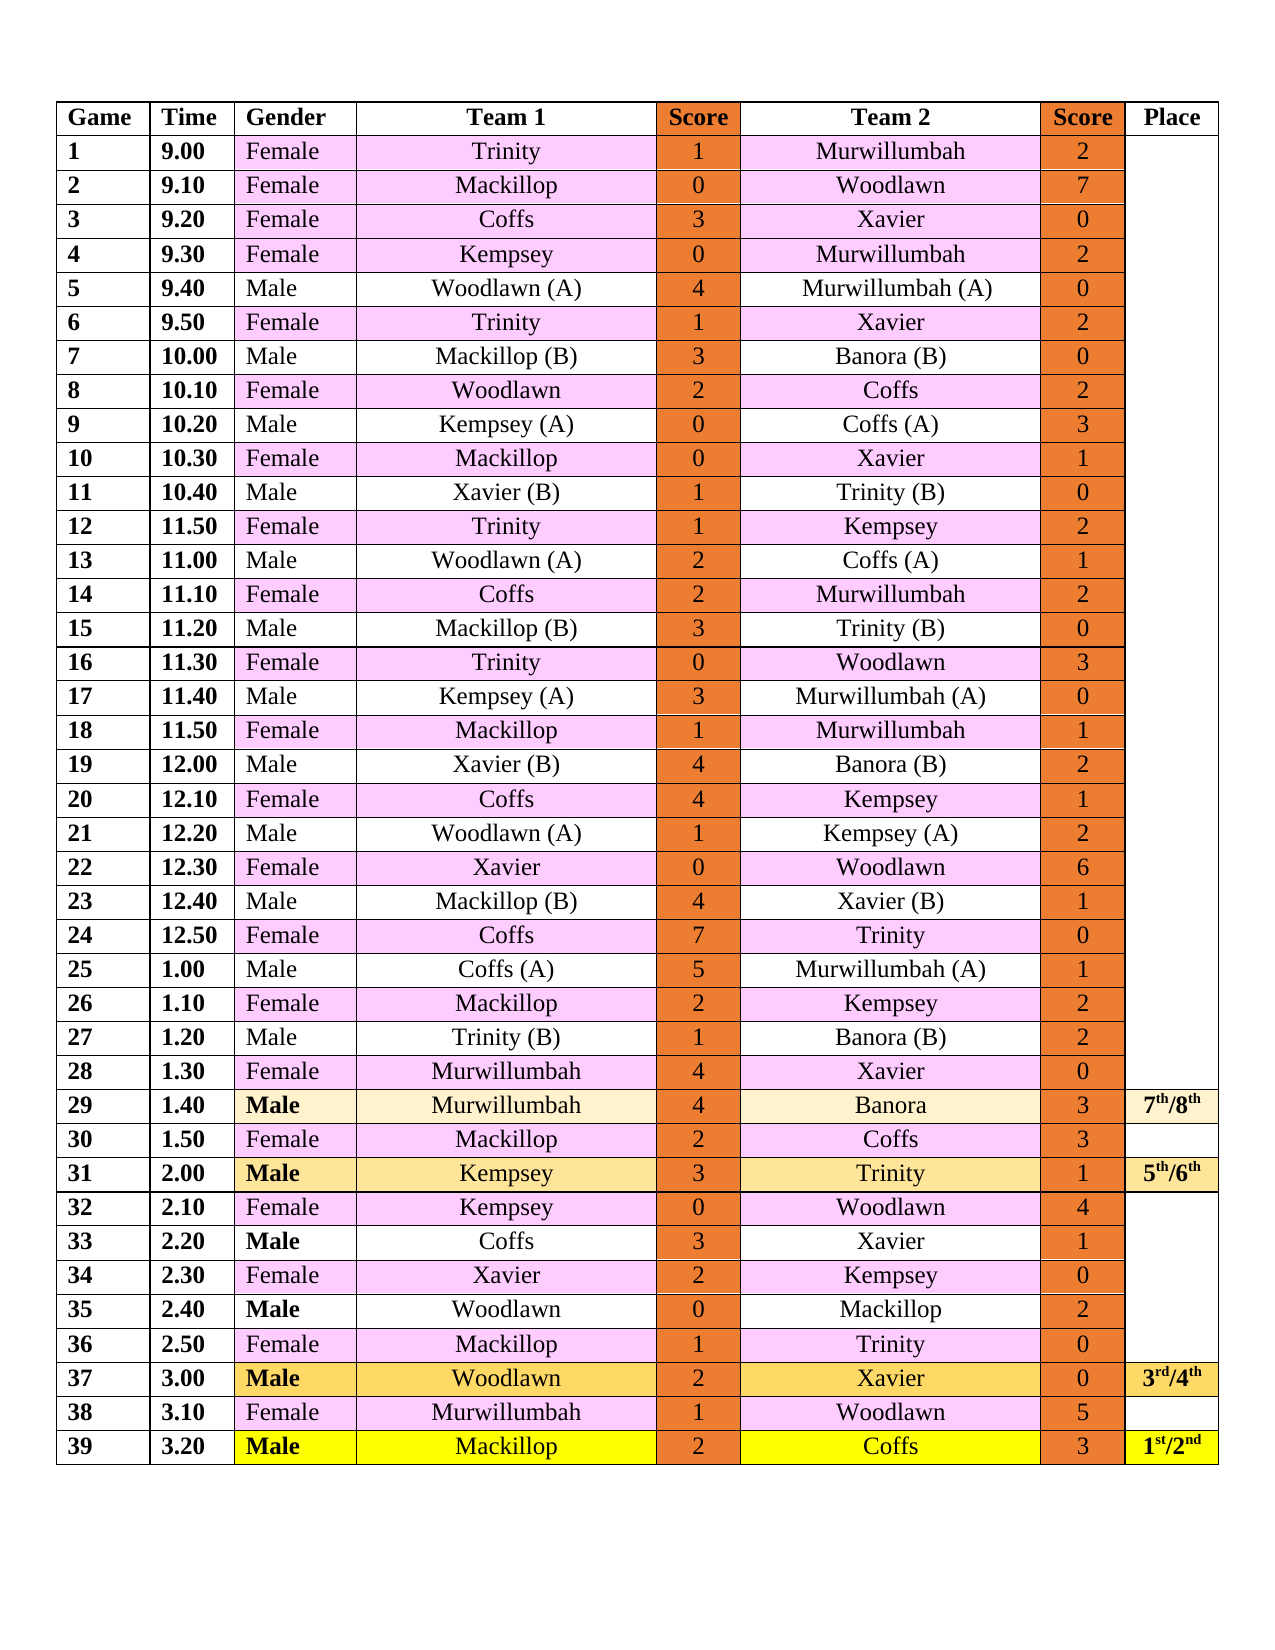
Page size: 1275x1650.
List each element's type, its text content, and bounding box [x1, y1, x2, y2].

table_cell Trinity [357, 511, 656, 544]
table_cell 2.50 [151, 1329, 234, 1362]
table_cell 12.50 [151, 920, 234, 953]
table_cell Murwillumbah [741, 579, 1040, 612]
table_cell 0 [1041, 681, 1124, 714]
table_cell 2 [57, 171, 149, 203]
table_cell 16 [57, 648, 149, 680]
table_cell Woodlawn (A) [357, 545, 656, 578]
table_cell 2 [1041, 136, 1124, 169]
table_cell 3 [657, 341, 740, 374]
table_cell 11.50 [151, 511, 234, 544]
table_cell 0 [657, 1295, 740, 1328]
table_cell Female [235, 511, 356, 544]
table_cell 1 [657, 1022, 740, 1055]
table_cell 1 [1041, 1226, 1124, 1259]
table_cell 1 [657, 716, 740, 748]
table_cell 0 [657, 648, 740, 680]
table_cell 2 [1041, 579, 1124, 612]
table_cell Female [235, 1397, 356, 1430]
table_cell 10.00 [151, 341, 234, 374]
table_cell Kempsey [741, 1261, 1040, 1293]
table_cell 2 [1041, 818, 1124, 851]
table_cell 1 [57, 136, 149, 169]
table_cell 5 [57, 273, 149, 306]
table_cell Trinity [741, 920, 1040, 953]
table_cell Banora [741, 1090, 1040, 1123]
table_cell Male [235, 477, 356, 510]
table_cell Banora (B) [741, 1022, 1040, 1055]
table_cell Woodlawn [357, 1295, 656, 1328]
table_cell 0 [1041, 341, 1124, 374]
table_cell Mackillop (B) [357, 613, 656, 646]
table_cell 7 [57, 341, 149, 374]
table_cell 2 [657, 375, 740, 408]
table_cell Coffs [357, 784, 656, 817]
table_cell 2 [1041, 511, 1124, 544]
table_cell 2 [1041, 1022, 1124, 1055]
table_cell Banora (B) [741, 341, 1040, 374]
table_cell 2 [657, 1261, 740, 1293]
table_cell 34 [57, 1261, 149, 1293]
table_cell 39 [57, 1431, 149, 1464]
table_cell Female [235, 136, 356, 169]
table_cell 0 [1041, 1329, 1124, 1362]
table_cell 0 [1041, 1261, 1124, 1293]
table_cell 4 [657, 750, 740, 783]
table_cell 1 [657, 136, 740, 169]
table_cell 6 [57, 307, 149, 340]
table_cell Xavier [357, 852, 656, 885]
table_cell 1.10 [151, 988, 234, 1021]
table_cell Mackillop [357, 1124, 656, 1157]
table_cell [1126, 1193, 1218, 1362]
table_cell Xavier [741, 307, 1040, 340]
table_cell 19 [57, 750, 149, 783]
table_cell 12.40 [151, 886, 234, 919]
table_cell 5th/6th [1126, 1158, 1218, 1191]
table_cell 1 [1041, 443, 1124, 476]
table_cell Xavier [741, 1226, 1040, 1259]
table_cell 9.10 [151, 171, 234, 203]
table_cell 1 [657, 818, 740, 851]
table_cell Xavier [741, 1363, 1040, 1396]
table_cell 9.20 [151, 205, 234, 238]
table_cell Male [235, 341, 356, 374]
table_cell 23 [57, 886, 149, 919]
table_cell Female [235, 852, 356, 885]
table_cell 30 [57, 1124, 149, 1157]
table_cell Mackillop [357, 1431, 656, 1464]
table_cell 1 [1041, 954, 1124, 987]
table_cell Coffs [741, 1431, 1040, 1464]
table_cell 10.30 [151, 443, 234, 476]
table_cell 2 [657, 1363, 740, 1396]
table_cell Female [235, 579, 356, 612]
table_cell Xavier [741, 1056, 1040, 1089]
table_cell 2 [1041, 750, 1124, 783]
table_cell 0 [657, 239, 740, 272]
table_cell Woodlawn [741, 852, 1040, 885]
table_cell 38 [57, 1397, 149, 1430]
table_cell Male [235, 1295, 356, 1328]
table_cell 0 [1041, 920, 1124, 953]
table_cell 10.10 [151, 375, 234, 408]
table_cell Male [235, 818, 356, 851]
table_cell Kempsey [741, 988, 1040, 1021]
table_cell 0 [657, 171, 740, 203]
table_cell 11.50 [151, 716, 234, 748]
table_cell 1 [1041, 886, 1124, 919]
table_cell Female [235, 784, 356, 817]
table_cell Male [235, 1363, 356, 1396]
table_cell 20 [57, 784, 149, 817]
table_cell Xavier [357, 1261, 656, 1293]
table_cell Murwillumbah [741, 716, 1040, 748]
table_cell 3 [1041, 1124, 1124, 1157]
table_cell Trinity [357, 648, 656, 680]
table_cell Kempsey (A) [357, 681, 656, 714]
table_cell Trinity (B) [741, 613, 1040, 646]
table_cell 26 [57, 988, 149, 1021]
table_cell Male [235, 1226, 356, 1259]
table_cell 3 [657, 205, 740, 238]
table_cell Kempsey (A) [357, 409, 656, 442]
table_header Game [57, 103, 149, 135]
table_cell Woodlawn [741, 1193, 1040, 1225]
table_cell Female [235, 716, 356, 748]
table_cell 1 [657, 477, 740, 510]
table_cell 4 [657, 784, 740, 817]
table_cell 12.10 [151, 784, 234, 817]
table_cell Mackillop (B) [357, 341, 656, 374]
table_cell 4 [1041, 1193, 1124, 1225]
table_cell 12.30 [151, 852, 234, 885]
table_cell Male [235, 1158, 356, 1191]
table_cell 3 [57, 205, 149, 238]
table_cell Male [235, 1090, 356, 1123]
table_cell 3.10 [151, 1397, 234, 1430]
table_cell 9.00 [151, 136, 234, 169]
table_cell Mackillop [741, 1295, 1040, 1328]
table_cell Coffs [357, 920, 656, 953]
table_cell Murwillumbah (A) [741, 273, 1040, 306]
table_cell Banora (B) [741, 750, 1040, 783]
table_cell 7th/8th [1126, 1090, 1218, 1123]
table_cell 1 [657, 1397, 740, 1430]
table_cell Male [235, 954, 356, 987]
table_cell 35 [57, 1295, 149, 1328]
table_cell 1 [1041, 545, 1124, 578]
table_cell 4 [657, 273, 740, 306]
table_cell 1 [1041, 1158, 1124, 1191]
table_cell 28 [57, 1056, 149, 1089]
table_cell Female [235, 375, 356, 408]
table_cell Male [235, 1022, 356, 1055]
table_cell 15 [57, 613, 149, 646]
table_cell 4 [657, 1090, 740, 1123]
table_cell Male [235, 681, 356, 714]
table_cell 32 [57, 1193, 149, 1225]
table_cell 3 [1041, 1431, 1124, 1464]
table_cell 0 [1041, 1363, 1124, 1396]
table_cell Male [235, 545, 356, 578]
table_cell Woodlawn [357, 1363, 656, 1396]
table_cell 0 [657, 852, 740, 885]
table_cell Coffs [357, 579, 656, 612]
table_cell Female [235, 988, 356, 1021]
table_cell [1126, 1397, 1218, 1430]
table_cell 3.00 [151, 1363, 234, 1396]
table_cell Trinity [741, 1158, 1040, 1191]
table_cell 2 [657, 1124, 740, 1157]
table_cell 3 [1041, 409, 1124, 442]
table_header Team 1 [357, 103, 656, 135]
table_cell 2 [1041, 375, 1124, 408]
table_cell 22 [57, 852, 149, 885]
table_cell 2 [1041, 239, 1124, 272]
table_cell 13 [57, 545, 149, 578]
table_cell 9 [57, 409, 149, 442]
table_cell 12.20 [151, 818, 234, 851]
table_cell Coffs [357, 205, 656, 238]
table_cell Woodlawn [357, 375, 656, 408]
table_cell 2 [657, 1431, 740, 1464]
table_cell Female [235, 307, 356, 340]
table_cell Female [235, 1056, 356, 1089]
table_cell 3 [657, 681, 740, 714]
table_cell 27 [57, 1022, 149, 1055]
table_cell Female [235, 648, 356, 680]
table_cell 2 [657, 545, 740, 578]
table_cell Murwillumbah [357, 1056, 656, 1089]
table_cell 3 [657, 613, 740, 646]
table_cell Woodlawn [741, 1397, 1040, 1430]
table_cell Kempsey [741, 511, 1040, 544]
table_cell 6 [1041, 852, 1124, 885]
table_cell Coffs (A) [357, 954, 656, 987]
table_cell 9.50 [151, 307, 234, 340]
table_cell Kempsey (A) [741, 818, 1040, 851]
table_cell 11.20 [151, 613, 234, 646]
table_cell 36 [57, 1329, 149, 1362]
table_cell 33 [57, 1226, 149, 1259]
table_cell Trinity [741, 1329, 1040, 1362]
table_cell Female [235, 920, 356, 953]
table_cell Male [235, 409, 356, 442]
table_header Gender [235, 103, 356, 135]
table_cell Female [235, 171, 356, 203]
table_cell 2.00 [151, 1158, 234, 1191]
table_cell Murwillumbah (A) [741, 681, 1040, 714]
table_cell 3.20 [151, 1431, 234, 1464]
table_cell 0 [1041, 613, 1124, 646]
table_cell Trinity [357, 307, 656, 340]
table_cell Female [235, 205, 356, 238]
table_cell 9.30 [151, 239, 234, 272]
table_header Score [1041, 103, 1124, 135]
table_cell 12.00 [151, 750, 234, 783]
table_cell Xavier (B) [357, 477, 656, 510]
table_cell 2.10 [151, 1193, 234, 1225]
table_cell Male [235, 273, 356, 306]
table_cell 3 [1041, 648, 1124, 680]
table_header Time [151, 103, 234, 135]
table_cell 10.20 [151, 409, 234, 442]
table_cell 17 [57, 681, 149, 714]
table_cell 21 [57, 818, 149, 851]
table_header Place [1126, 103, 1218, 135]
table_cell Kempsey [357, 1193, 656, 1225]
table_cell 2 [1041, 988, 1124, 1021]
table_cell 5 [1041, 1397, 1124, 1430]
table_cell 5 [657, 954, 740, 987]
table_cell 4 [57, 239, 149, 272]
table_cell 1st/2nd [1126, 1431, 1218, 1464]
table_cell 11.40 [151, 681, 234, 714]
table_cell 1.40 [151, 1090, 234, 1123]
table_cell 2 [657, 988, 740, 1021]
table_cell 18 [57, 716, 149, 748]
table_cell Female [235, 1261, 356, 1293]
table_cell Coffs [357, 1226, 656, 1259]
table_cell 8 [57, 375, 149, 408]
table_cell Mackillop [357, 716, 656, 748]
table_cell 24 [57, 920, 149, 953]
table_cell Trinity (B) [357, 1022, 656, 1055]
table_cell 1.30 [151, 1056, 234, 1089]
table_cell Woodlawn [741, 648, 1040, 680]
table_cell 1.20 [151, 1022, 234, 1055]
table_cell 4 [657, 886, 740, 919]
table_cell 0 [1041, 1056, 1124, 1089]
table_cell 1 [657, 307, 740, 340]
table_cell 0 [1041, 205, 1124, 238]
table_cell 3 [657, 1226, 740, 1259]
table_cell Woodlawn [741, 171, 1040, 203]
table_cell 1.50 [151, 1124, 234, 1157]
table_cell Mackillop [357, 988, 656, 1021]
table_cell Woodlawn (A) [357, 818, 656, 851]
table_cell Kempsey [741, 784, 1040, 817]
table_cell Xavier [741, 443, 1040, 476]
table_cell 0 [657, 443, 740, 476]
table_cell 11.10 [151, 579, 234, 612]
table_cell Mackillop [357, 443, 656, 476]
table_cell Male [235, 1431, 356, 1464]
table_cell 25 [57, 954, 149, 987]
table_cell Kempsey [357, 239, 656, 272]
table_cell 2 [657, 579, 740, 612]
table_cell 1 [657, 1329, 740, 1362]
table_cell Trinity (B) [741, 477, 1040, 510]
table_cell 11.30 [151, 648, 234, 680]
table_cell Female [235, 1124, 356, 1157]
table_cell Mackillop (B) [357, 886, 656, 919]
table_cell 9.40 [151, 273, 234, 306]
table_cell Xavier (B) [357, 750, 656, 783]
table_cell 4 [657, 1056, 740, 1089]
table_cell Kempsey [357, 1158, 656, 1191]
table_cell Coffs [741, 375, 1040, 408]
table_cell 2.20 [151, 1226, 234, 1259]
table_cell 10.40 [151, 477, 234, 510]
table_cell [1126, 136, 1218, 1089]
table_cell Trinity [357, 136, 656, 169]
table_cell 31 [57, 1158, 149, 1191]
table_cell 10 [57, 443, 149, 476]
table_cell 1 [657, 511, 740, 544]
table_cell Murwillumbah [357, 1090, 656, 1123]
table_cell 2 [1041, 1295, 1124, 1328]
table_cell 1 [1041, 716, 1124, 748]
table_cell 2.40 [151, 1295, 234, 1328]
table_cell 2 [1041, 307, 1124, 340]
table_cell Murwillumbah (A) [741, 954, 1040, 987]
table_cell 1 [1041, 784, 1124, 817]
table_cell 14 [57, 579, 149, 612]
table_cell 3 [1041, 1090, 1124, 1123]
table_cell [1126, 1124, 1218, 1157]
table_cell Murwillumbah [741, 136, 1040, 169]
table_cell Coffs (A) [741, 409, 1040, 442]
table_cell Female [235, 443, 356, 476]
table_header Score [657, 103, 740, 135]
table_cell 37 [57, 1363, 149, 1396]
table_cell 0 [657, 409, 740, 442]
table_cell Male [235, 750, 356, 783]
table_header Team 2 [741, 103, 1040, 135]
table_cell Coffs [741, 1124, 1040, 1157]
table_cell 3 [657, 1158, 740, 1191]
table_cell 0 [1041, 273, 1124, 306]
table_cell Mackillop [357, 171, 656, 203]
table_cell Coffs (A) [741, 545, 1040, 578]
table_cell Xavier (B) [741, 886, 1040, 919]
table_cell Female [235, 1329, 356, 1362]
table_cell Woodlawn (A) [357, 273, 656, 306]
table_cell 11 [57, 477, 149, 510]
table_cell 7 [657, 920, 740, 953]
table_cell Male [235, 886, 356, 919]
table_cell Male [235, 613, 356, 646]
table_cell 11.00 [151, 545, 234, 578]
table_cell 12 [57, 511, 149, 544]
table_cell 3rd/4th [1126, 1363, 1218, 1396]
table_cell 29 [57, 1090, 149, 1123]
table_cell 7 [1041, 171, 1124, 203]
table_cell Female [235, 239, 356, 272]
table_cell Female [235, 1193, 356, 1225]
table_cell Murwillumbah [357, 1397, 656, 1430]
table_cell Mackillop [357, 1329, 656, 1362]
table_cell 2.30 [151, 1261, 234, 1293]
table_cell 0 [657, 1193, 740, 1225]
table_cell Murwillumbah [741, 239, 1040, 272]
table_cell 0 [1041, 477, 1124, 510]
table_cell Xavier [741, 205, 1040, 238]
table_cell 1.00 [151, 954, 234, 987]
